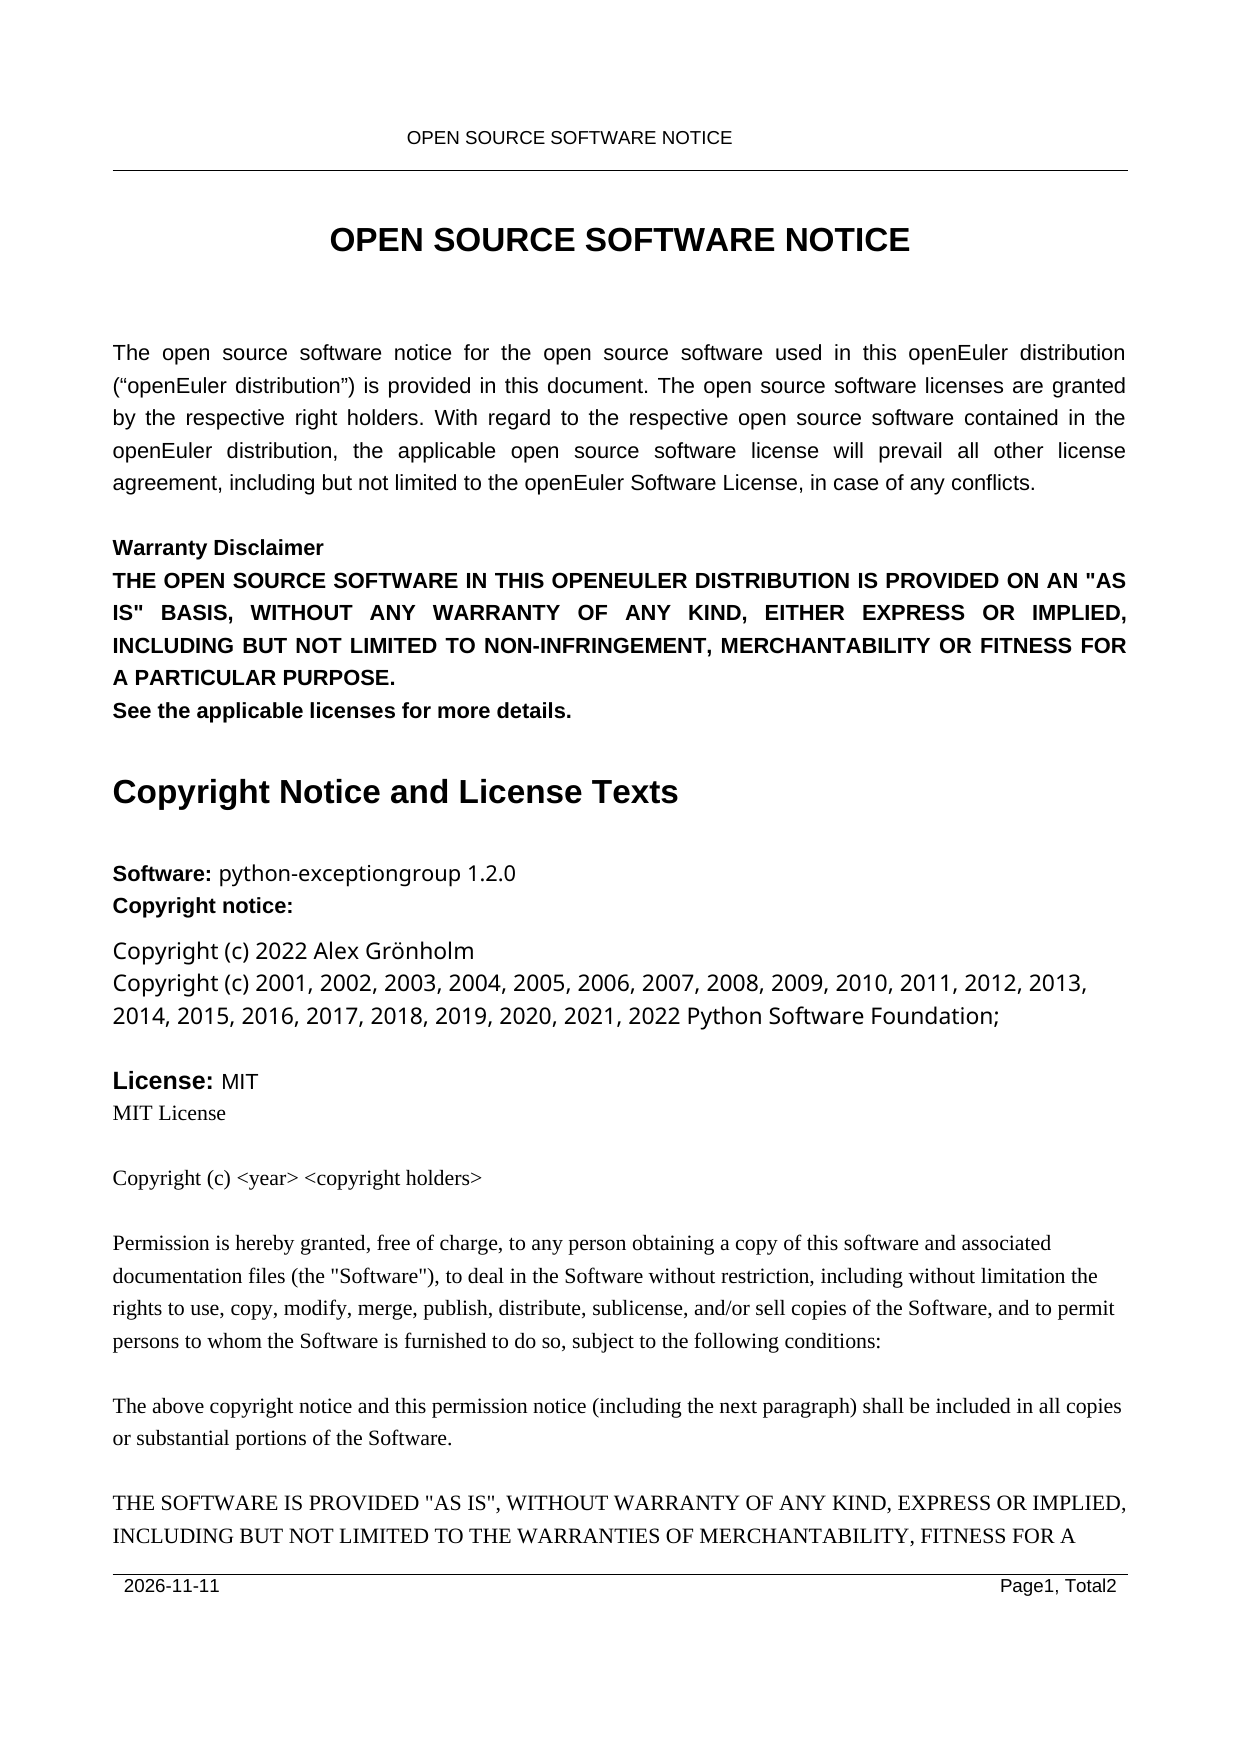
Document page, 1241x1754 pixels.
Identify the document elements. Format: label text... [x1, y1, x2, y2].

text Copyright notice: [112, 889, 1128, 921]
text License: MIT [112, 1064, 1128, 1096]
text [112, 1096, 1128, 1551]
text The open source software notice for the open source software used in this openEuler distribution (“openEuler distribution”) is provided in this document. The open source software licenses are granted by the respective right holders. With regard to the respective open source software contained in the openEuler distribution, the applicable open source software license will prevail all other license agreement, including but not limited to the openEuler Software License, in case of any conflicts. [112, 336, 1128, 499]
text Copyright Notice and License Texts [112, 759, 1128, 824]
text Warranty Disclaimer [112, 531, 1128, 564]
title Software: python-exceptiongroup 1.2.0 [112, 856, 1128, 889]
text OPEN SOURCE SOFTWARE NOTICE [112, 206, 1128, 271]
text THE OPEN SOURCE SOFTWARE IN THIS OPENEULER DISTRIBUTION IS PROVIDED ON AN "AS IS" BASIS, WITHOUT ANY WARRANTY OF ANY KIND, EITHER EXPRESS OR IMPLIED, INCLUDING BUT NOT LIMITED TO NON-INFRINGEMENT, MERCHANTABILITY OR FITNESS FOR A PARTICULAR PURPOSE. See the applicable licenses for more details. [112, 564, 1128, 726]
text Copyright (c) 2022 Alex Grönholm Copyright (c) 2001, 2002, 2003, 2004, 2005, 2006, 2007, 2008, 2009, 2010, 2011, 2012, 2013, 2014, 2015, 2016, 2017, 2018, 2019, 2020, 2021, 2022 Python Software Foundation; [112, 934, 1128, 1064]
